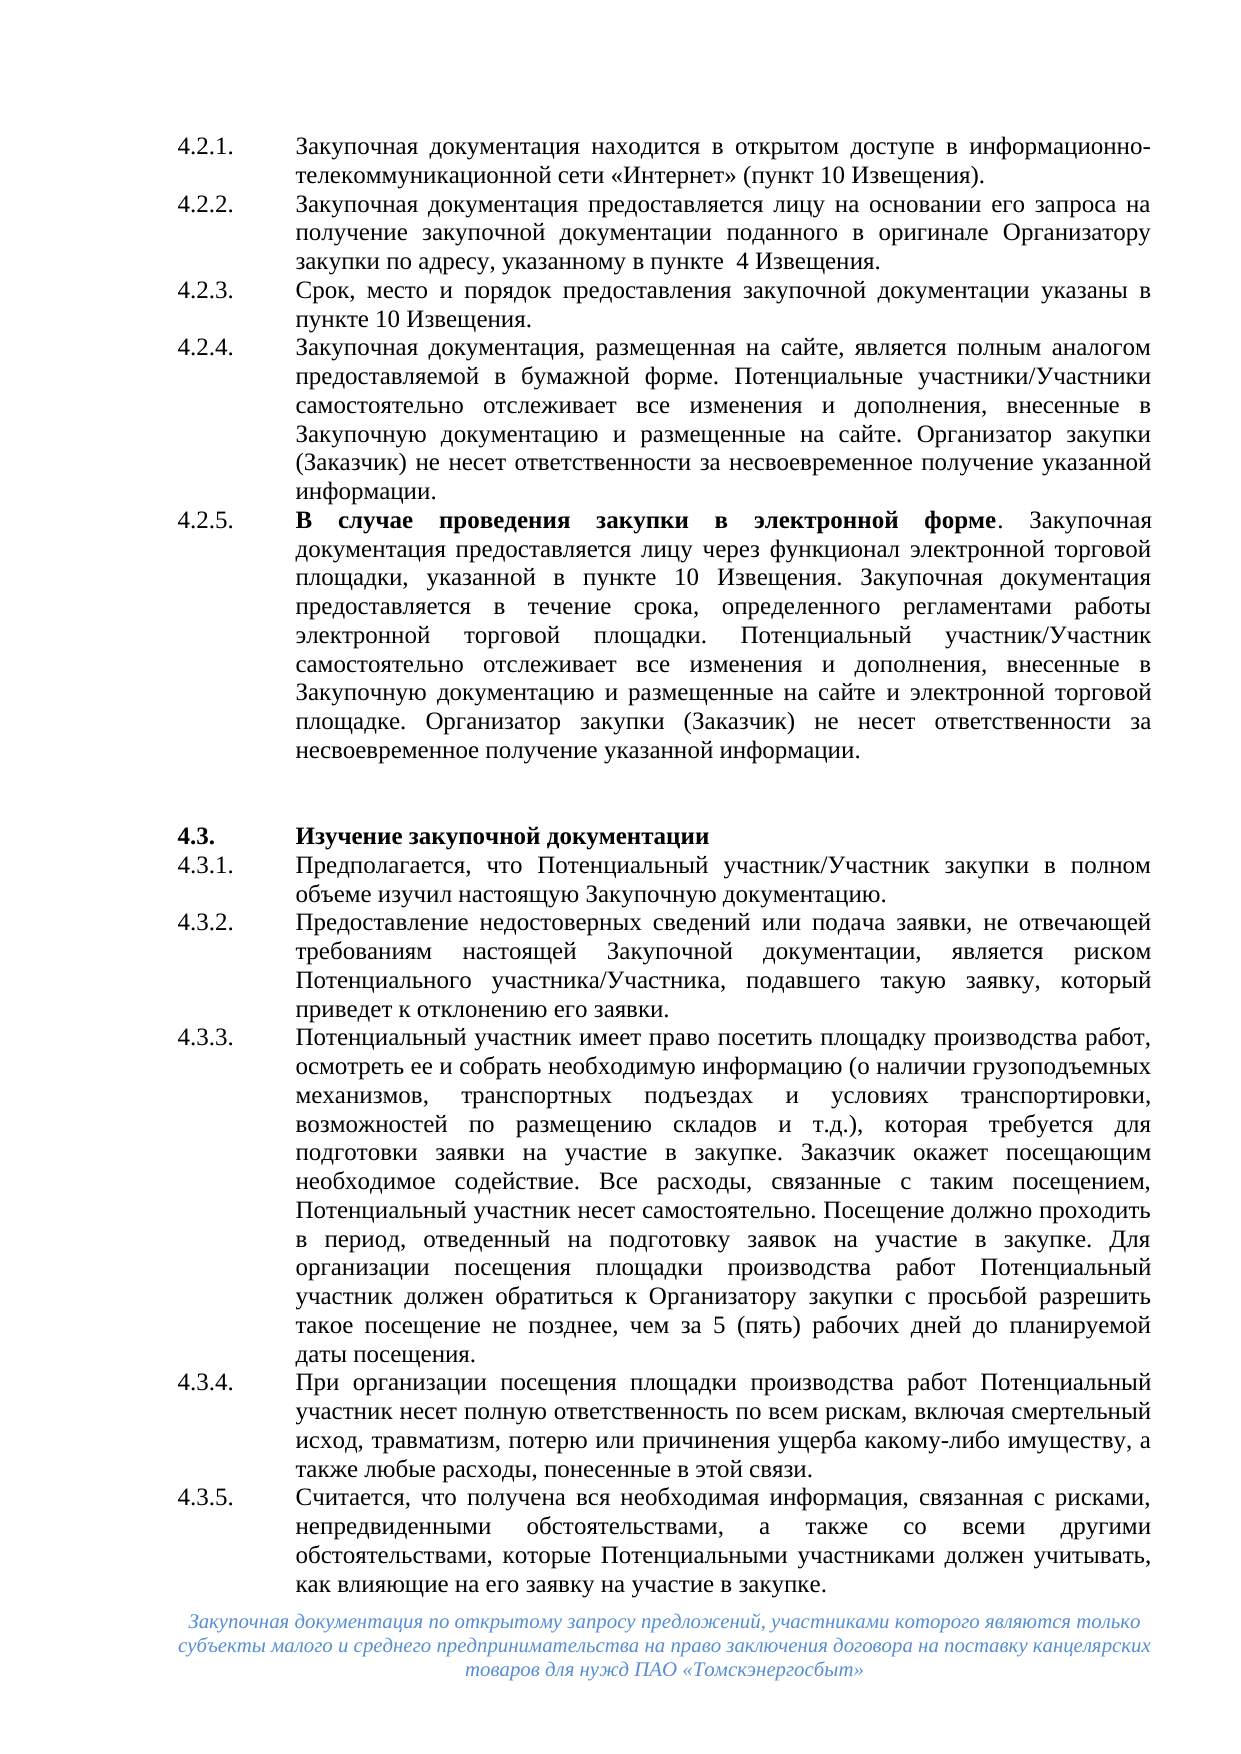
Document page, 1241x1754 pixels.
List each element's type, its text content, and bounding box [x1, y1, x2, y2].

list При организации посещения площадки производства работ Потенциальный участник несет полную ответственность по всем рискам, включая смертельный исход, травматизм, потерю или причинения ущерба какому-либо имуществу, а также любые расходы, понесенные в этой связи. [177, 1367, 1152, 1482]
list Потенциальный участник имеет право посетить площадку производства работ, осмотреть ее и собрать необходимую информацию (о наличии грузоподъемных механизмов, транспортных подъездах и условиях транспортировки, возможностей по размещению складов и т.д.), которая требуется для подготовки заявки на участие в закупке. Заказчик окажет посещающим необходимое содействие. Все расходы, связанные с таким посещением, Потенциальный участник несет самостоятельно. Посещение должно проходить в период, отведенный на подготовку заявок на участие в закупке. Для организации посещения площадки производства работ Потенциальный участник должен обратиться к Организатору закупки с просьбой разрешить такое посещение не позднее, чем за 5 (пять) рабочих дней до планируемой даты посещения. [177, 1022, 1152, 1367]
list Изучение закупочной документации [177, 821, 1152, 850]
list Предполагается, что Потенциальный участник/Участник закупки в полном объеме изучил настоящую Закупочную документацию. [177, 850, 1152, 907]
list Предоставление недостоверных сведений или подача заявки, не отвечающей требованиям настоящей Закупочной документации, является риском Потенциального участника/Участника, подавшего такую заявку, который приведет к отклонению его заявки. [177, 907, 1152, 1022]
list В случае проведения закупки в электронной форме. Закупочная документация предоставляется лицу через функционал электронной торговой площадки, указанной в пункте 10 Извещения. Закупочная документация предоставляется в течение срока, определенного регламентами работы электронной торговой площадки. Потенциальный участник/Участник самостоятельно отслеживает все изменения и дополнения, внесенные в Закупочную документацию и размещенные на сайте и электронной торговой площадке. Организатор закупки (Заказчик) не несет ответственности за несвоевременное получение указанной информации. [177, 505, 1152, 764]
list Закупочная документация предоставляется лицу на основании его запроса на получение закупочной документации поданного в оригинале Организатору закупки по адресу, указанному в пункте 4 Извещения. [177, 189, 1152, 275]
list Срок, место и порядок предоставления закупочной документации указаны в пункте 10 Извещения. [177, 275, 1152, 332]
list Считается, что получена вся необходимая информация, связанная с рисками, непредвиденными обстоятельствами, а также со всеми другими обстоятельствами, которые Потенциальными участниками должен учитывать, как влияющие на его заявку на участие в закупке. [177, 1482, 1152, 1597]
list Закупочная документация, размещенная на сайте, является полным аналогом предоставляемой в бумажной форме. Потенциальные участники/Участники самостоятельно отслеживает все изменения и дополнения, внесенные в Закупочную документацию и размещенные на сайте. Организатор закупки (Заказчик) не несет ответственности за несвоевременное получение указанной информации. [177, 332, 1152, 505]
list Закупочная документация находится в открытом доступе в информационно-телекоммуникационной сети «Интернет» (пункт 10 Извещения). [177, 131, 1152, 189]
